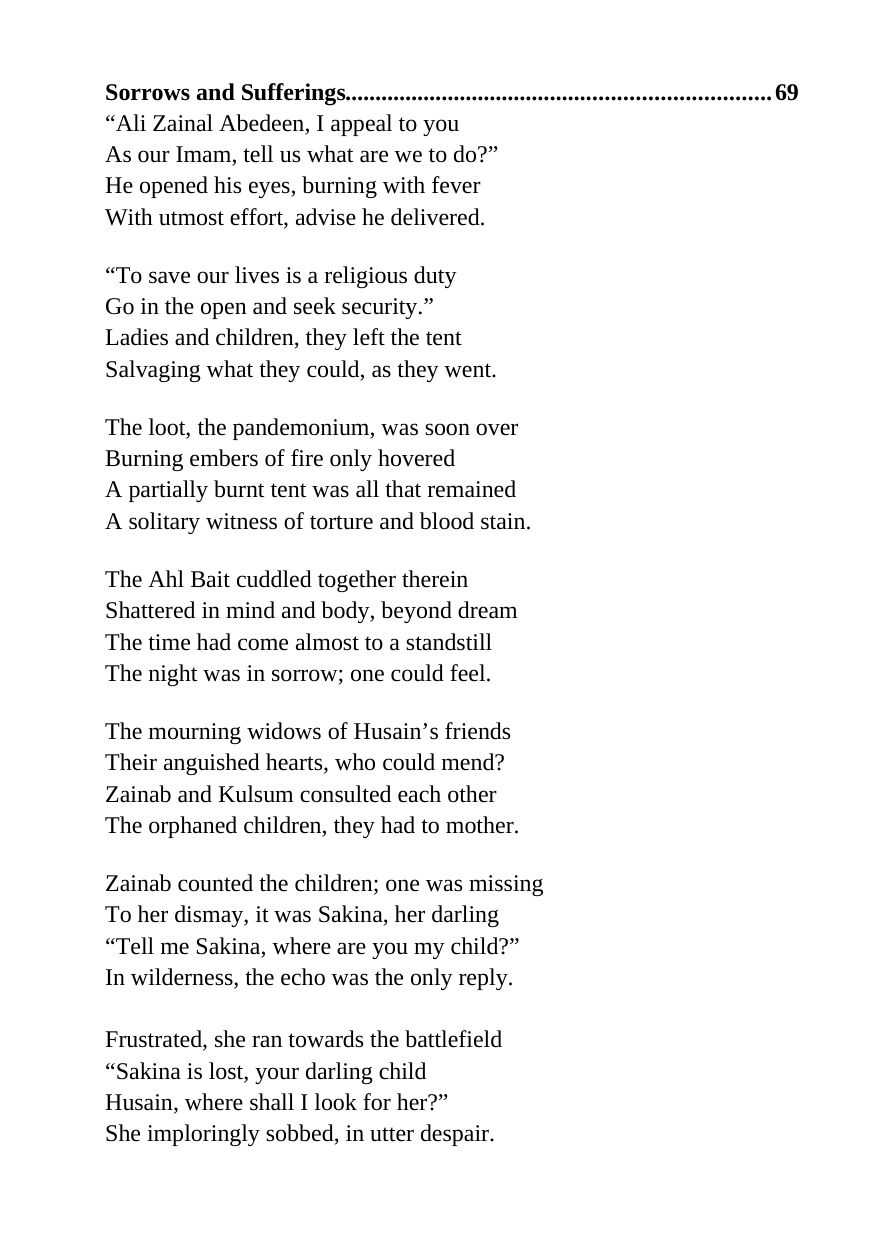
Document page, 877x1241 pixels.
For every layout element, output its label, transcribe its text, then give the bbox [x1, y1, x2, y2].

text He opened his eyes, burning with fever [105, 169, 802, 200]
text The loot, the pandemonium, was soon over [105, 410, 802, 442]
text Their anguished hearts, who could mend? [105, 746, 802, 777]
text The orphaned children, they had to mother. [105, 808, 802, 839]
text “Ali Zainal Abedeen, I appeal to you [105, 106, 802, 137]
text The Ahl Bait cuddled together therein [105, 562, 802, 594]
text With utmost effort, advise he delivered. [105, 200, 802, 231]
text Ladies and children, they left the tent [105, 321, 802, 352]
text Shattered in mind and body, beyond dream [105, 594, 802, 625]
text “Sakina is lost, your darling child [105, 1054, 802, 1085]
text A solitary witness of torture and blood stain. [105, 504, 802, 535]
text She imploringly sobbed, in utter despair. [105, 1117, 802, 1148]
text Husain, where shall I look for her?” [105, 1085, 802, 1117]
text “Tell me Sakina, where are you my child?” [105, 929, 802, 960]
text The night was in sorrow; one could feel. [105, 656, 802, 687]
text Zainab and Kulsum consulted each other [105, 777, 802, 808]
text To her dismay, it was Sakina, her darling [105, 898, 802, 929]
text Frustrated, she ran towards the battlefield [105, 1023, 802, 1054]
text Zainab counted the children; one was missing [105, 867, 802, 898]
text In wilderness, the echo was the only reply. [105, 960, 802, 992]
text Salvaging what they could, as they went. [105, 352, 802, 383]
text The mourning widows of Husain’s friends [105, 714, 802, 746]
text A partially burnt tent was all that remained [105, 473, 802, 504]
text Go in the open and seek security.” [105, 289, 802, 321]
text “To save our lives is a religious duty [105, 258, 802, 289]
text The time had come almost to a standstill [105, 625, 802, 656]
text Burning embers of fire only hovered [105, 442, 802, 473]
text As our Imam, tell us what are we to do?” [105, 137, 802, 169]
